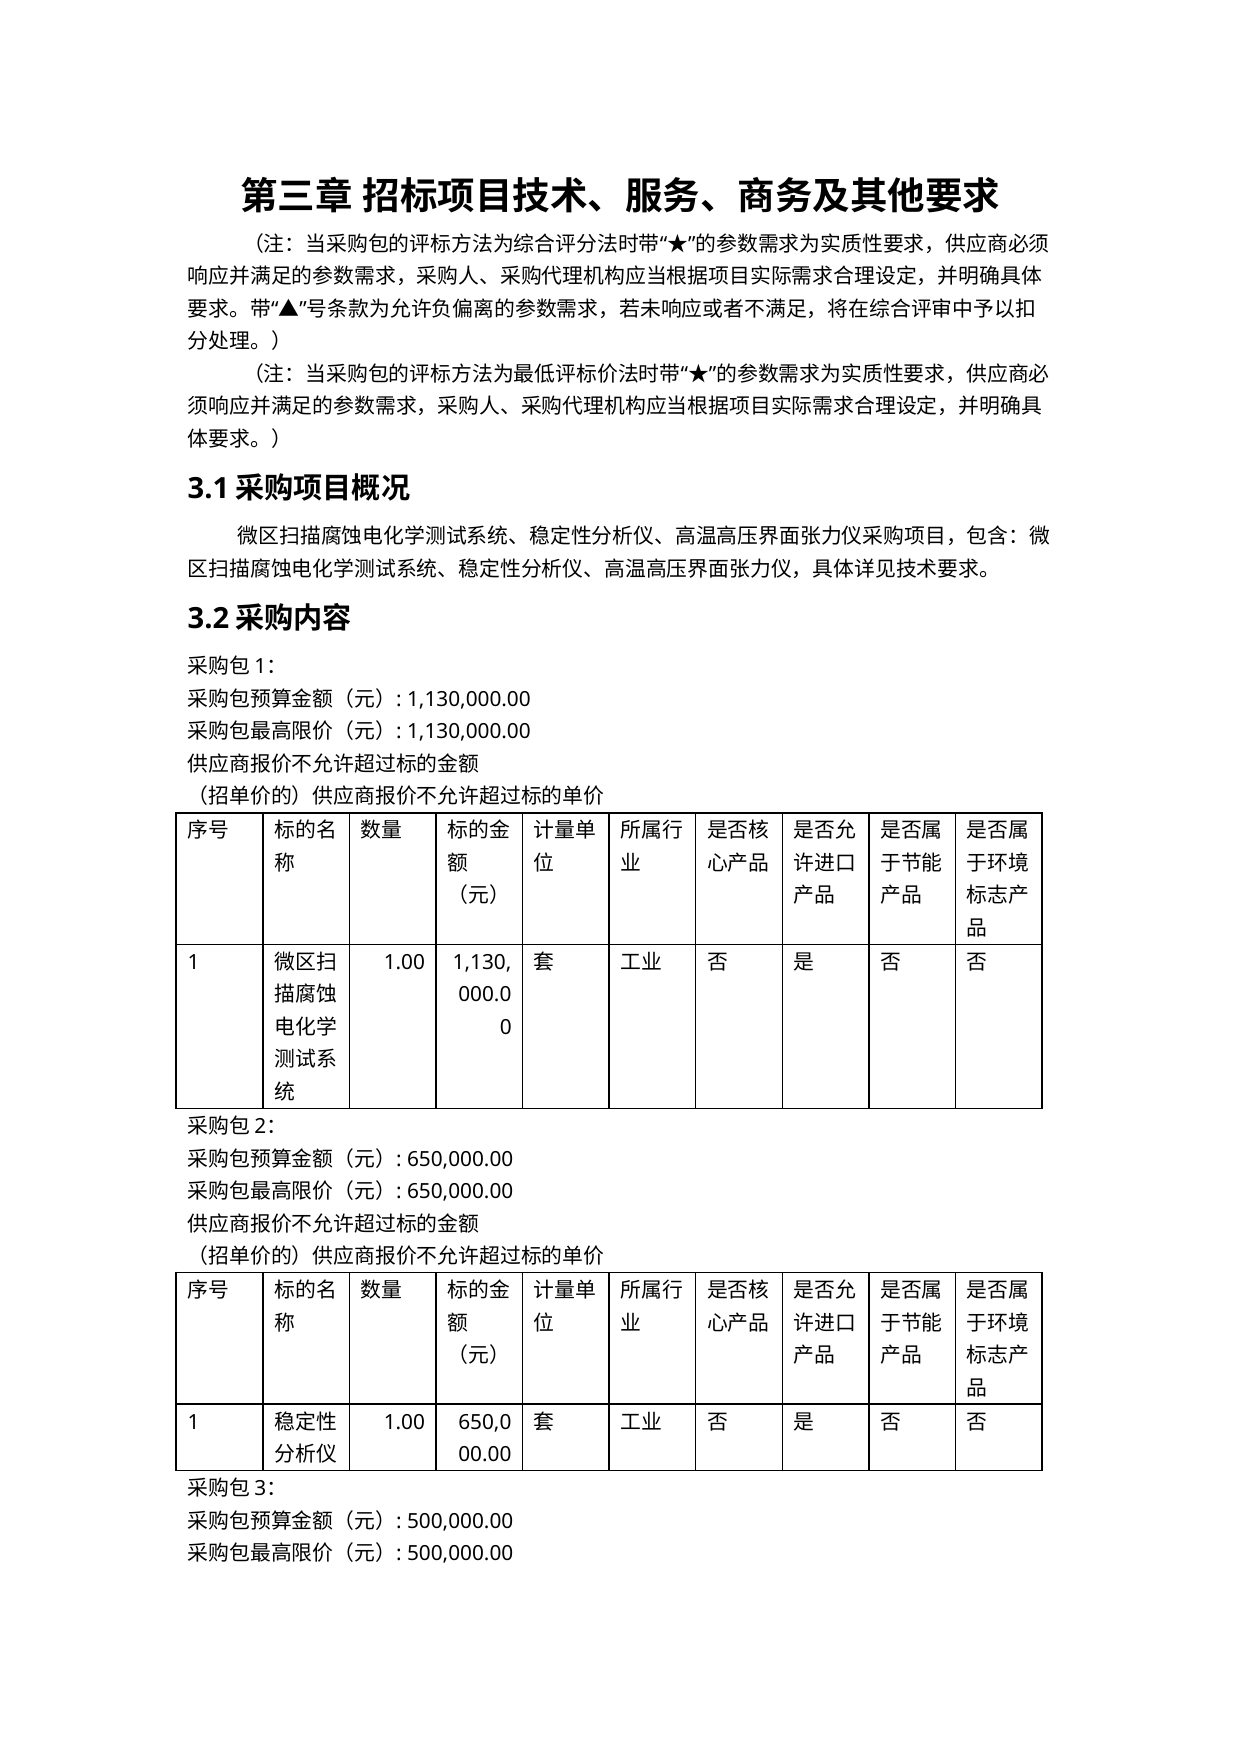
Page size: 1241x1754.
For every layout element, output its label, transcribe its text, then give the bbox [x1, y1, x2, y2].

table_cell 1 [177, 945, 262, 1108]
table_cell 650,000.00 [437, 1405, 522, 1470]
table_header 是否属于环境标志产品 [956, 1273, 1041, 1403]
table_header 计量单位 [523, 1273, 608, 1403]
table_header 序号 [177, 814, 262, 943]
table_cell 是 [783, 1405, 868, 1470]
text 采购包最高限价（元）: 1,130,000.00 [187, 714, 1053, 747]
text （注：当采购包的评标方法为综合评分法时带“★”的参数需求为实质性要求，供应商必须响应并满足的参数需求，采购人、采购代理机构应当根据项目实际需求合理设定，并明确具体要求。带“▲”号条款为允许负偏离的参数需求，若未响应或者不满足，将在综合评审中予以扣分处理。） [187, 227, 1053, 357]
table_cell 1 [177, 1405, 262, 1470]
table_header 标的金额 （元） [437, 1273, 522, 1403]
text 采购包最高限价（元）: 500,000.00 [187, 1536, 1053, 1569]
table_header 是否属于节能产品 [870, 814, 955, 943]
text 供应商报价不允许超过标的金额 [187, 747, 1053, 779]
table_cell 否 [870, 945, 955, 1108]
table_cell 套 [523, 1405, 608, 1470]
table_header 是否允许进口产品 [783, 814, 868, 943]
text （招单价的）供应商报价不允许超过标的单价 [187, 779, 1053, 812]
text 采购包预算金额（元）: 1,130,000.00 [187, 682, 1053, 714]
table_cell 工业 [610, 1405, 695, 1470]
table_cell 1.00 [350, 1405, 435, 1470]
table_header 是否属于节能产品 [870, 1273, 955, 1403]
text 采购包预算金额（元）: 500,000.00 [187, 1504, 1053, 1536]
table_cell 稳定性分析仪 [264, 1405, 349, 1470]
table_cell 1,130,000.00 [437, 945, 522, 1108]
text 采购包1： [187, 649, 1053, 682]
text 3.1采购项目概况 [187, 454, 1053, 519]
text 采购包2： [187, 1109, 1053, 1142]
text 微区扫描腐蚀电化学测试系统、稳定性分析仪、高温高压界面张力仪采购项目，包含：微区扫描腐蚀电化学测试系统、稳定性分析仪、高温高压界面张力仪，具体详见技术要求。 [187, 519, 1053, 584]
table_header 是否属于环境标志产品 [956, 814, 1041, 943]
text 3.2采购内容 [187, 584, 1053, 649]
table_cell 工业 [610, 945, 695, 1108]
table_header 所属行业 [610, 814, 695, 943]
text （注：当采购包的评标方法为最低评标价法时带“★”的参数需求为实质性要求，供应商必须响应并满足的参数需求，采购人、采购代理机构应当根据项目实际需求合理设定，并明确具体要求。） [187, 357, 1053, 454]
table_header 标的名称 [264, 814, 349, 943]
table_cell 否 [870, 1405, 955, 1470]
table_header 数量 [350, 1273, 435, 1403]
table_cell 套 [523, 945, 608, 1108]
text 采购包预算金额（元）: 650,000.00 [187, 1142, 1053, 1174]
table_header 标的名称 [264, 1273, 349, 1403]
table_header 是否核心产品 [696, 1273, 782, 1403]
table_header 是否允许进口产品 [783, 1273, 868, 1403]
table_header 计量单位 [523, 814, 608, 943]
table_cell 否 [956, 945, 1041, 1108]
table_cell 否 [696, 1405, 782, 1470]
text 采购包3： [187, 1471, 1053, 1504]
table_header 是否核心产品 [696, 814, 782, 943]
table_header 所属行业 [610, 1273, 695, 1403]
table_cell 微区扫描腐蚀电化学测试系统 [264, 945, 349, 1108]
table_header 标的金额 （元） [437, 814, 522, 943]
table_cell 否 [956, 1405, 1041, 1470]
text （招单价的）供应商报价不允许超过标的单价 [187, 1239, 1053, 1272]
text 第三章 招标项目技术、服务、商务及其他要求 [187, 162, 1053, 227]
table_cell 否 [696, 945, 782, 1108]
text 供应商报价不允许超过标的金额 [187, 1207, 1053, 1239]
table_header 序号 [177, 1273, 262, 1403]
table_cell 1.00 [350, 945, 435, 1108]
table_cell 是 [783, 945, 868, 1108]
table_header 数量 [350, 814, 435, 943]
text 采购包最高限价（元）: 650,000.00 [187, 1174, 1053, 1207]
